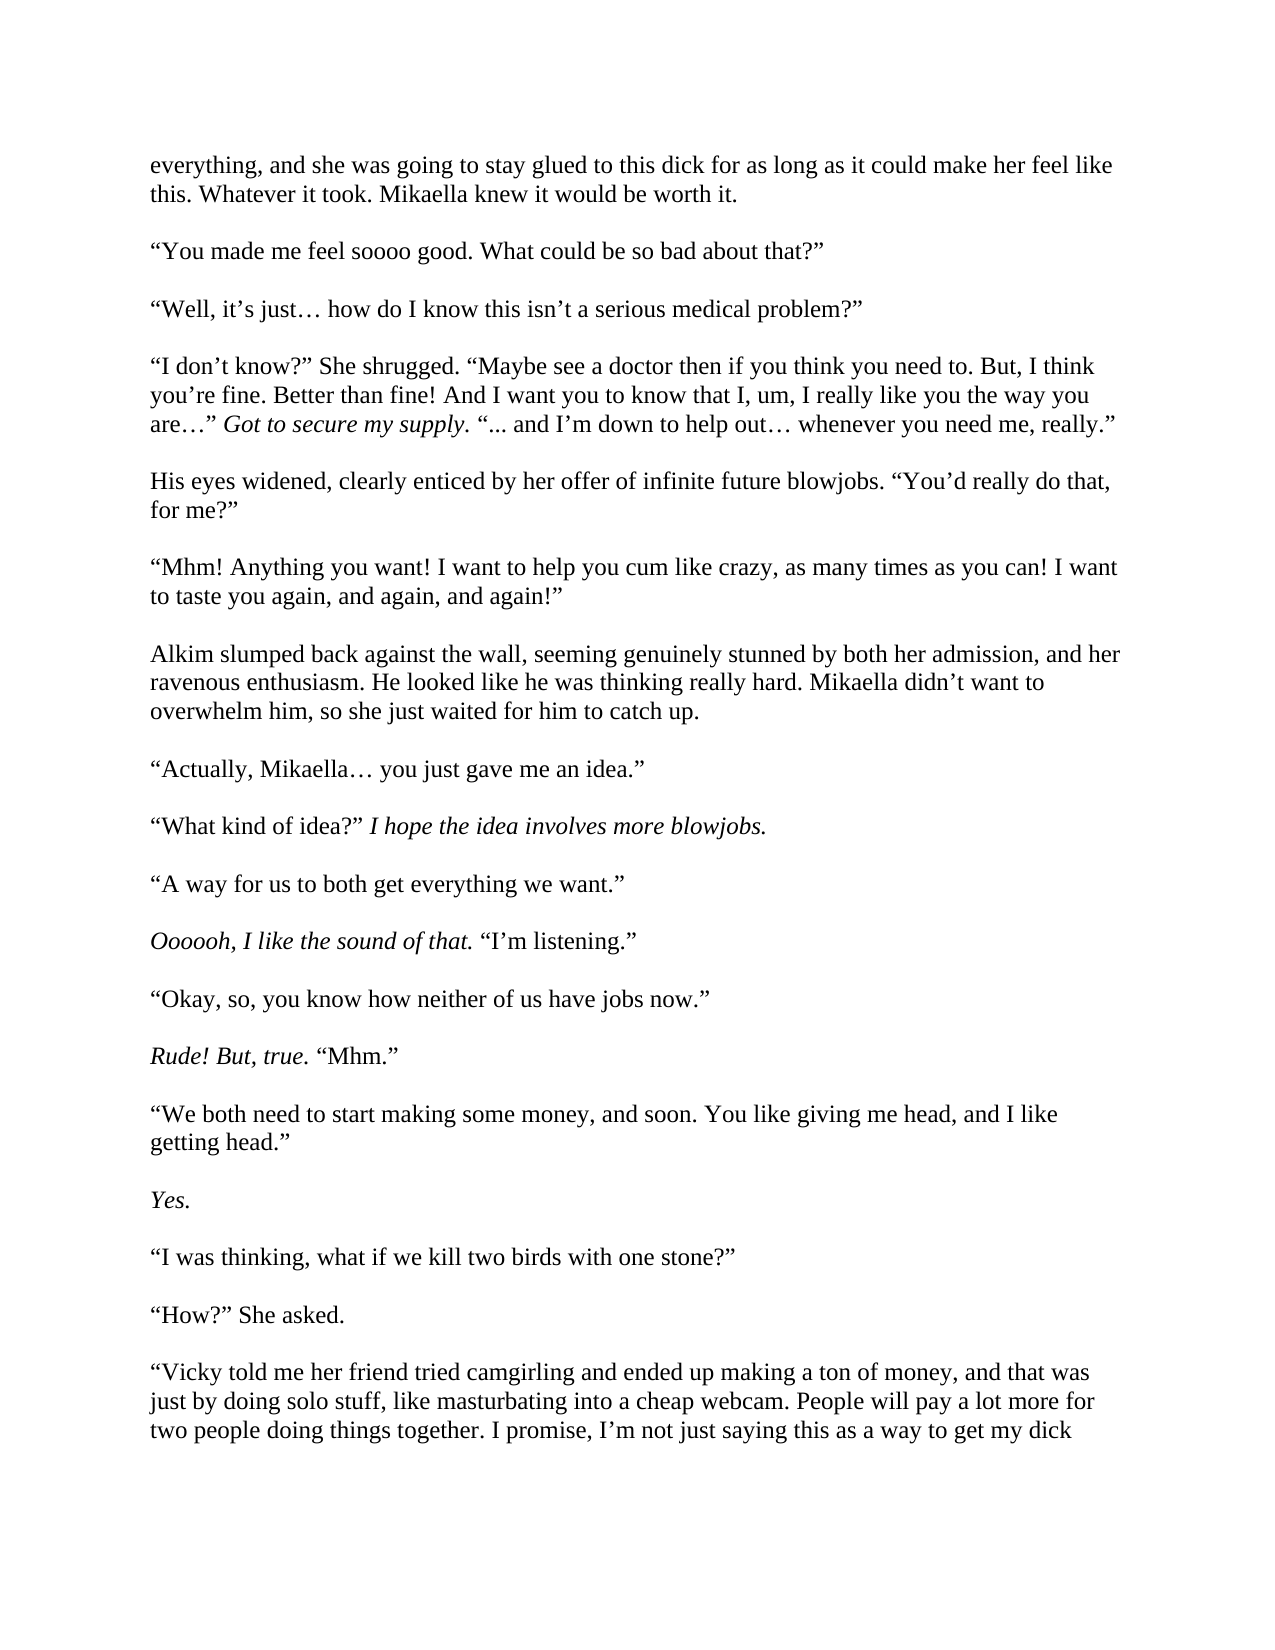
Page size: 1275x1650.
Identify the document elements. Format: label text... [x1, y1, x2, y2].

text “Actually, Mikaella… you just gave me an idea.” [150, 754, 1125, 782]
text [150, 1357, 1125, 1444]
text “We both need to start making some money, and soon. You like giving me head, and I like getting head.” [150, 1099, 1125, 1156]
text “Okay, so, you know how neither of us have jobs now.” [150, 984, 1125, 1012]
text Yes. [150, 1185, 1125, 1214]
text Oooooh, I like the sound of that. “I’m listening.” [150, 926, 1125, 955]
text His eyes widened, clearly enticed by her offer of infinite future blowjobs. “You’d really do that, for me?” [150, 466, 1125, 524]
text Rude! But, true. “Mhm.” [150, 1041, 1125, 1070]
text “Mhm! Anything you want! I want to help you cum like crazy, as many times as you can! I want to taste you again, and again, and again!” [150, 552, 1125, 610]
text “Well, it’s just… how do I know this isn’t a serious medical problem?” [150, 294, 1125, 322]
text “A way for us to both get everything we want.” [150, 869, 1125, 897]
text “How?” She asked. [150, 1300, 1125, 1329]
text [150, 150, 1125, 207]
text Alkim slumped back against the wall, seeming genuinely stunned by both her admission, and her ravenous enthusiasm. He looked like he was thinking really hard. Mikaella didn’t want to overwhelm him, so she just waited for him to catch up. [150, 639, 1125, 725]
text “I was thinking, what if we kill two birds with one stone?” [150, 1242, 1125, 1271]
text “You made me feel soooo good. What could be so bad about that?” [150, 236, 1125, 265]
text “I don’t know?” She shrugged. “Maybe see a doctor then if you think you need to. But, I think you’re fine. Better than fine! And I want you to know that I, um, I really like you the way you are…” Got to secure my supply. “... and I’m down to help out… whenever you need me, really.” [150, 351, 1125, 437]
text “What kind of idea?” I hope the idea involves more blowjobs. [150, 811, 1125, 840]
